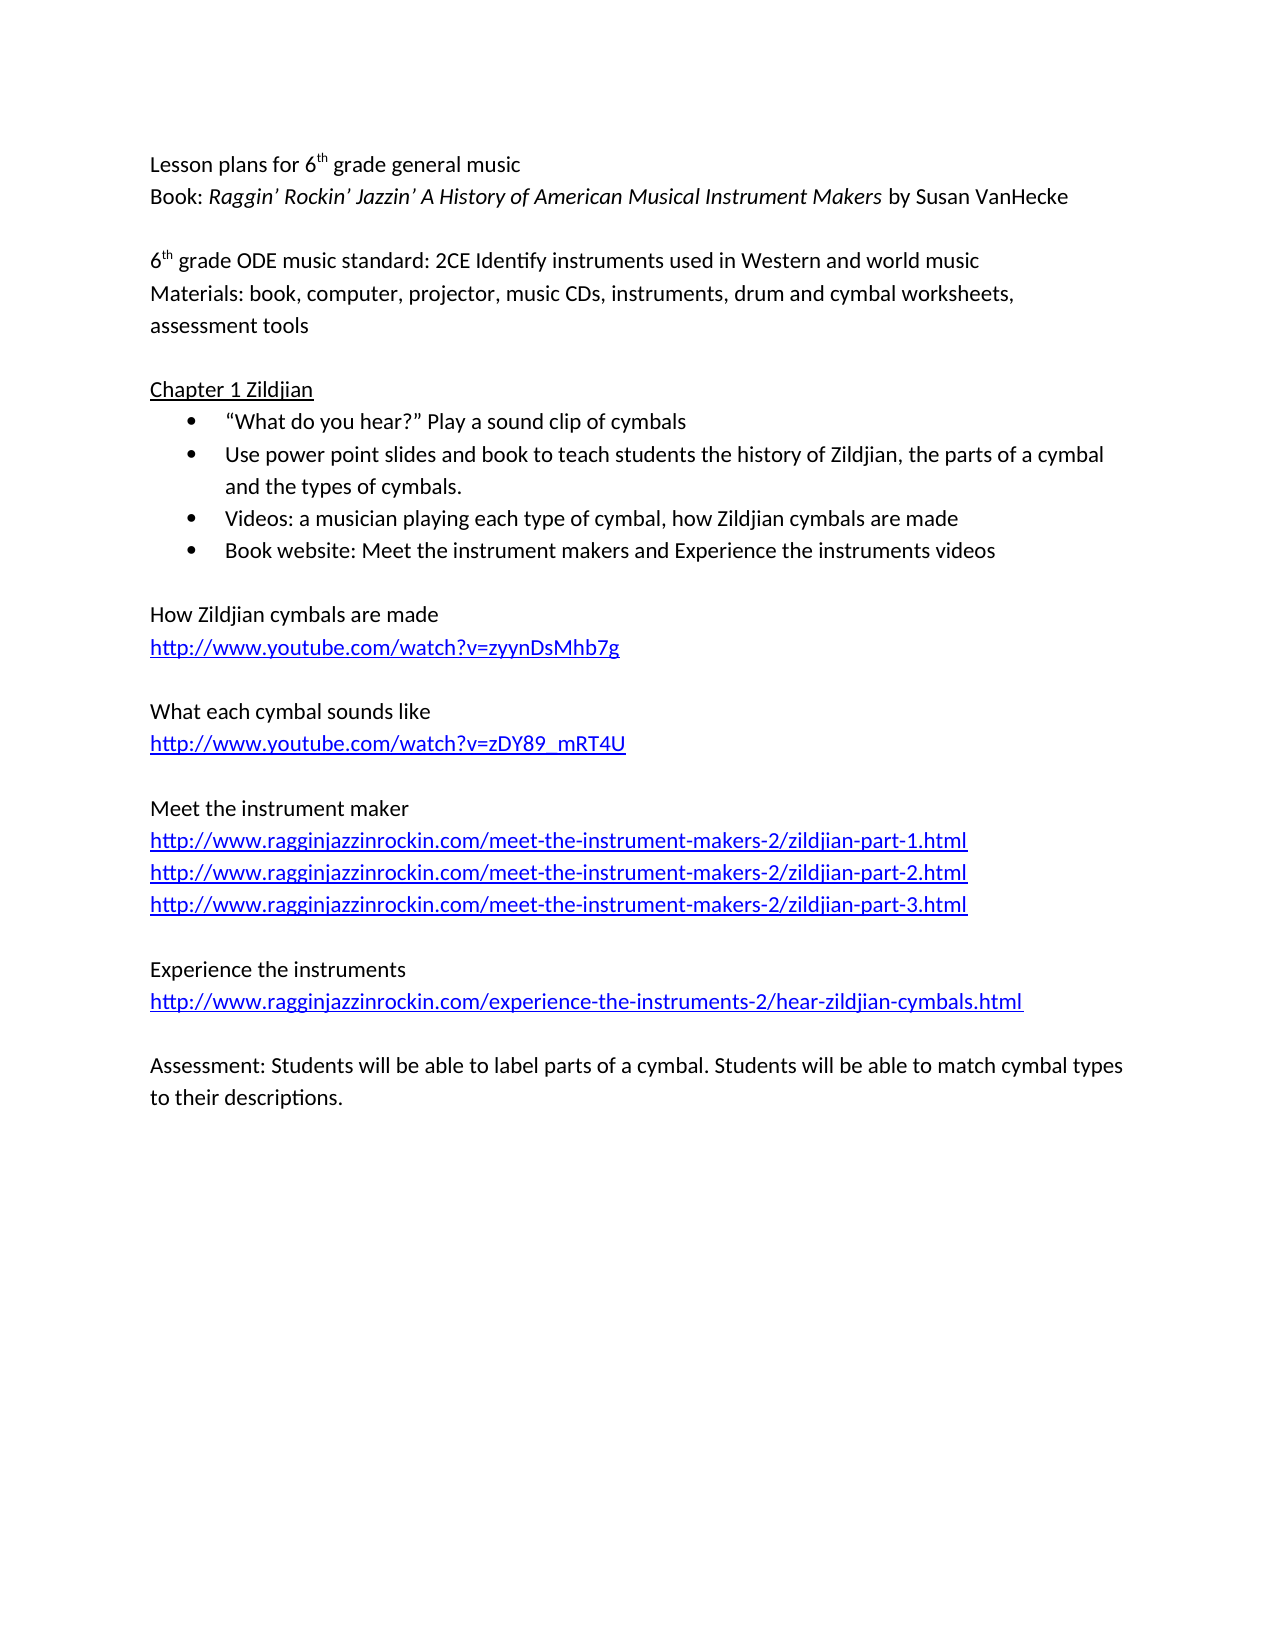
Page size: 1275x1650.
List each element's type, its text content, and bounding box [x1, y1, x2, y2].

text 6th grade ODE music standard: 2CE Identify instruments used in Western and world music [150, 247, 1125, 274]
list Book website: Meet the instrument makers and Experience the instruments videos [187, 536, 1125, 564]
text http://www.ragginjazzinrockin.com/experience-the-instruments-2/hear-zildjian-cymbals.html [150, 987, 1125, 1015]
text Book: Raggin’ Rockin’ Jazzin’ A History of American Musical Instrument Makers by Susan VanHecke [150, 182, 1125, 210]
list Use power point slides and book to teach students the history of Zildjian, the parts of a cymbal and the types of cymbals. [187, 440, 1125, 500]
text Meet the instrument maker [150, 794, 1125, 822]
text Experience the instruments [150, 955, 1125, 983]
text How Zildjian cymbals are made [150, 601, 1125, 629]
text http://www.ragginjazzinrockin.com/meet-the-instrument-makers-2/zildjian-part-3.html [150, 890, 1125, 918]
text http://www.ragginjazzinrockin.com/meet-the-instrument-makers-2/zildjian-part-1.html [150, 826, 1125, 854]
list Videos: a musician playing each type of cymbal, how Zildjian cymbals are made [187, 504, 1125, 532]
text http://www.youtube.com/watch?v=zyynDsMhb7g [150, 633, 1125, 661]
text What each cymbal sounds like [150, 697, 1125, 725]
text Materials: book, computer, projector, music CDs, instruments, drum and cymbal worksheets, assessment tools [150, 279, 1125, 339]
list “What do you hear?” Play a sound clip of cymbals [187, 407, 1125, 436]
text Lesson plans for 6th grade general music [150, 150, 1125, 178]
text Assessment: Students will be able to label parts of a cymbal. Students will be able to match cymbal types to their descriptions. [150, 1051, 1125, 1111]
text Chapter 1 Zildjian [150, 375, 1125, 403]
text http://www.youtube.com/watch?v=zDY89_mRT4U [150, 729, 1125, 757]
text http://www.ragginjazzinrockin.com/meet-the-instrument-makers-2/zildjian-part-2.html [150, 858, 1125, 886]
